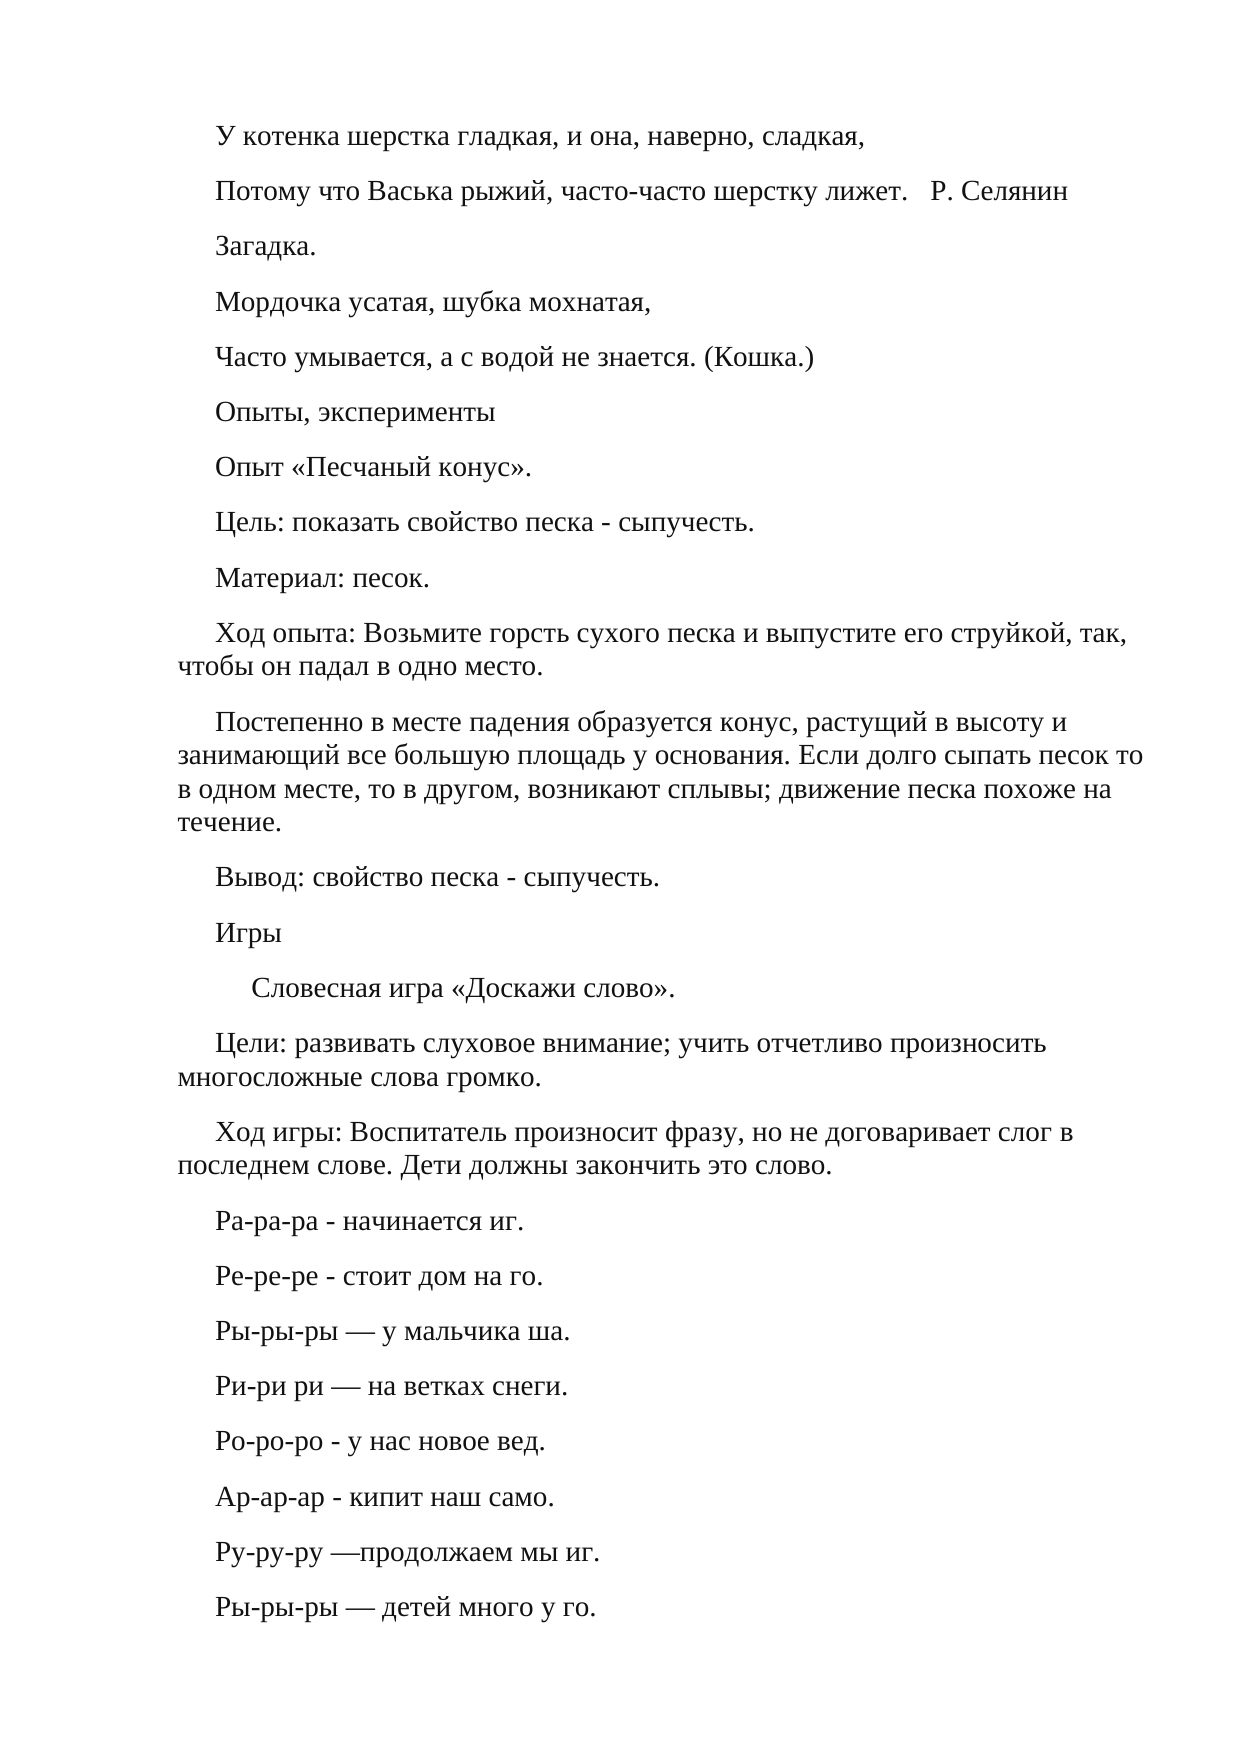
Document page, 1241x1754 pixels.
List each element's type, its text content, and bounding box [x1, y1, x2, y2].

text Цель: показать свойство песка - сыпучесть. [177, 504, 1152, 538]
text Ре-ре-ре - стоит дом на го. [177, 1258, 1152, 1291]
text Цели: развивать слуховое внимание; учить отчетливо произносить многосложные слова громко. [177, 1025, 1152, 1092]
text Ход игры: Воспитатель произносит фразу, но не договаривает слог в последнем слове. Дети должны закончить это слово. [177, 1114, 1152, 1181]
text Материал: песок. [177, 560, 1152, 593]
text Часто умывается, а с водой не знается. (Кошка.) [177, 339, 1152, 372]
text Вывод: свойство песка - сыпучесть. [177, 859, 1152, 893]
text Ход опыта: Возьмите горсть сухого песка и выпустите его струйкой, так, чтобы он падал в одно место. [177, 615, 1152, 682]
text Словесная игра «Доскажи слово». [177, 970, 1152, 1003]
text Ры-ры-ры — детей много у го. [177, 1589, 1152, 1623]
text Опыт «Песчаный конус». [177, 449, 1152, 483]
text Потому что Васька рыжий, часто-часто шерстку лижет. Р. Селянин [177, 173, 1152, 207]
text Ры-ры-ры — у мальчика ша. [177, 1313, 1152, 1347]
text Опыты, эксперименты [177, 394, 1152, 428]
text Загадка. [177, 228, 1152, 262]
text Ро-ро-ро - у нас новое вед. [177, 1423, 1152, 1457]
text Постепенно в месте падения образуется конус, растущий в высоту и занимающий все большую площадь у основания. Если долго сыпать песок то в одном месте, то в другом, возникают сплывы; движение песка похоже на течение. [177, 704, 1152, 838]
text Ри-ри ри — на ветках снеги. [177, 1368, 1152, 1402]
text Ра-ра-ра - начинается иг. [177, 1203, 1152, 1236]
text Мордочка усатая, шубка мохнатая, [177, 284, 1152, 317]
text У котенка шерстка гладкая, и она, наверно, сладкая, [177, 118, 1152, 152]
text Ар-ар-ар - кипит наш само. [177, 1479, 1152, 1512]
text Игры [177, 915, 1152, 948]
text Ру-ру-ру —продолжаем мы иг. [177, 1534, 1152, 1567]
